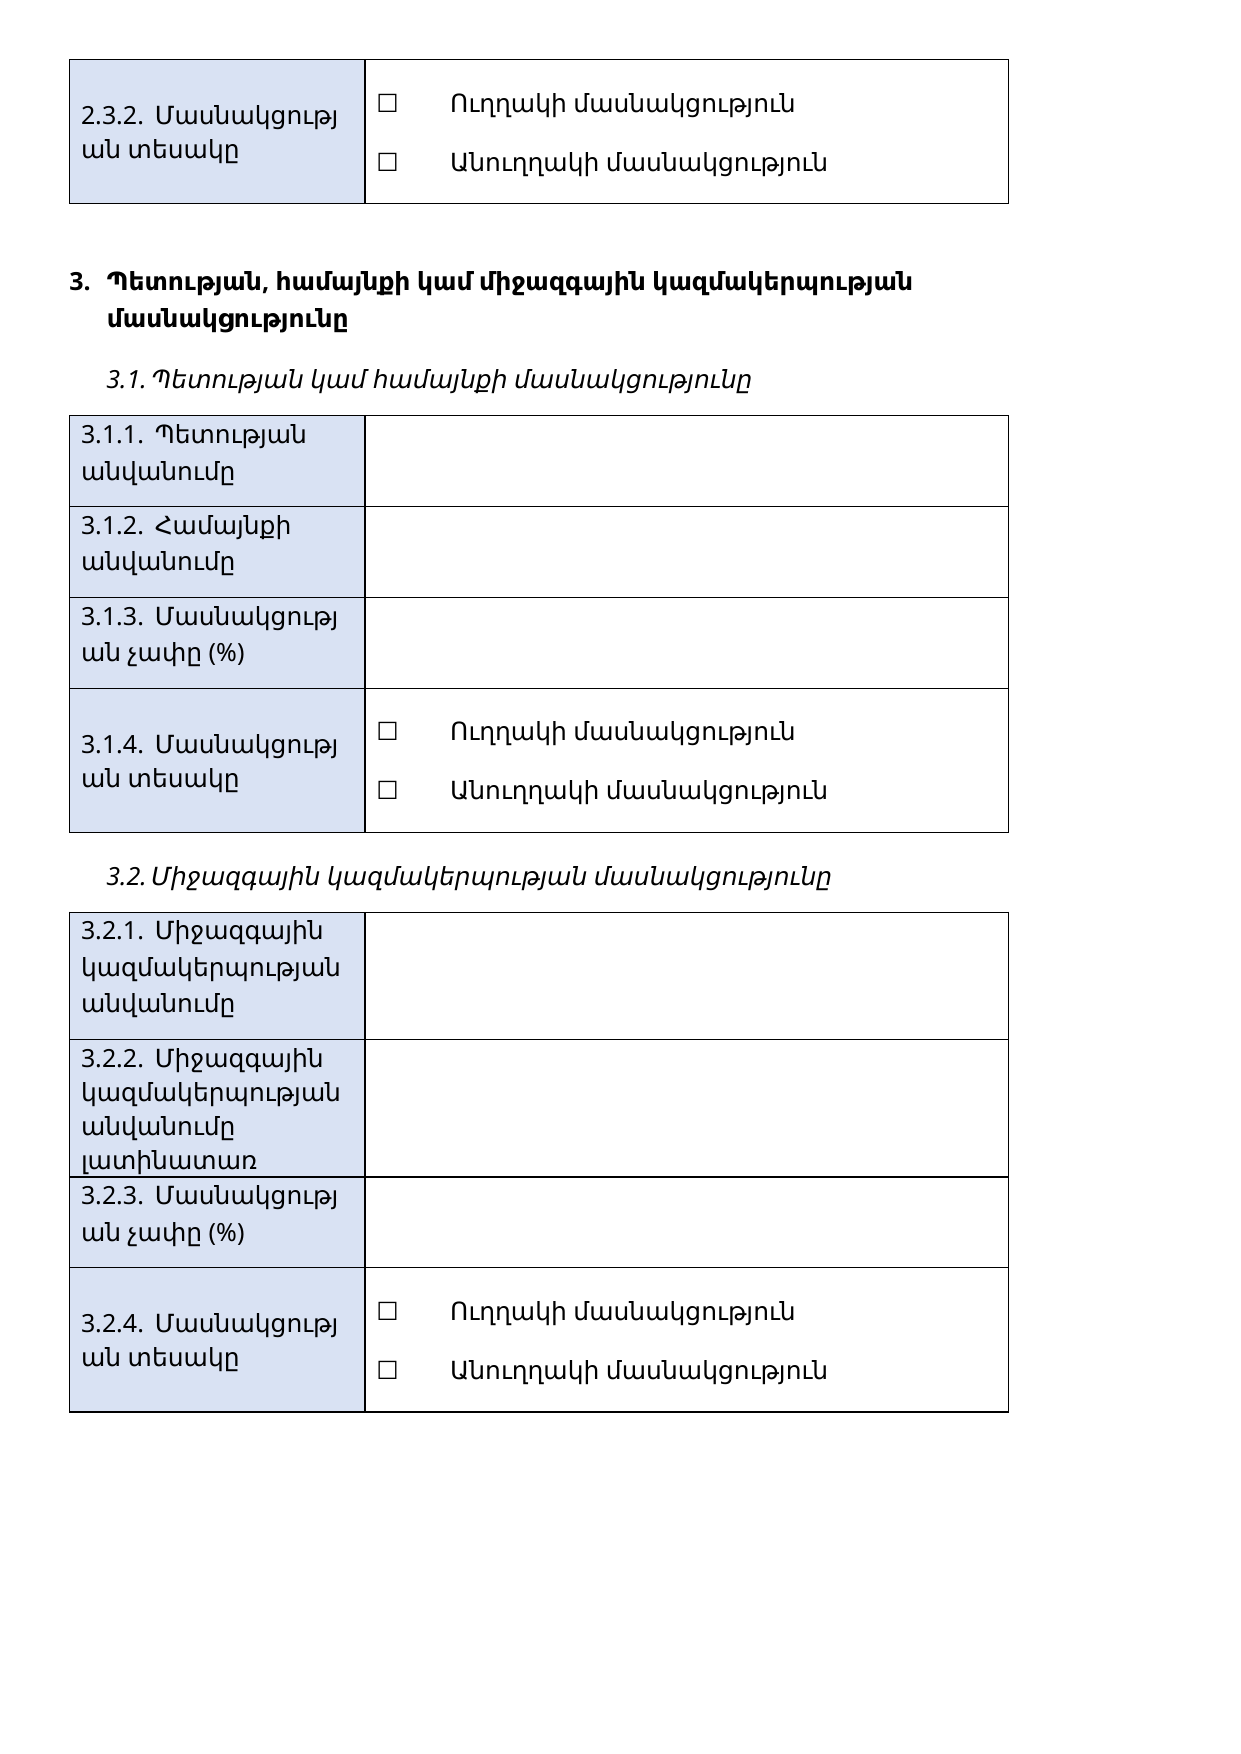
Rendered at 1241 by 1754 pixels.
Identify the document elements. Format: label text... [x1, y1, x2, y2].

table_cell Մասնակցության չափը (%) [70, 1178, 364, 1267]
table_cell Մասնակցության տեսակը [70, 689, 364, 832]
table_cell Մասնակցության տեսակը [70, 60, 364, 203]
table_header [366, 416, 1008, 506]
table_cell Մասնակցության տեսակը [70, 1268, 364, 1411]
table_cell [366, 507, 1008, 597]
table_cell [366, 1040, 1008, 1176]
table_header Միջազգային կազմակերպության անվանումը [70, 913, 364, 1039]
table_cell Ուղղակի մասնակցություն Անուղղակի մասնակցություն [366, 60, 1008, 203]
list Միջազգային կազմակերպության մասնակցությունը [106, 858, 1152, 892]
table_header [366, 913, 1008, 1039]
table_cell [366, 1178, 1008, 1267]
list Պետության, համայնքի կամ միջազգային կազմակերպության մասնակցությունը [69, 263, 1152, 334]
table_cell Ուղղակի մասնակցություն Անուղղակի մասնակցություն [366, 689, 1008, 832]
table_header Պետության անվանումը [70, 416, 364, 506]
table_cell Միջազգային կազմակերպության անվանումը լատինատառ [70, 1040, 364, 1176]
table_cell Ուղղակի մասնակցություն Անուղղակի մասնակցություն [366, 1268, 1008, 1411]
table_cell Մասնակցության չափը (%) [70, 598, 364, 688]
table_cell Համայնքի անվանումը [70, 507, 364, 597]
table_cell [366, 598, 1008, 688]
list Պետության կամ համայնքի մասնակցությունը [106, 362, 1152, 396]
